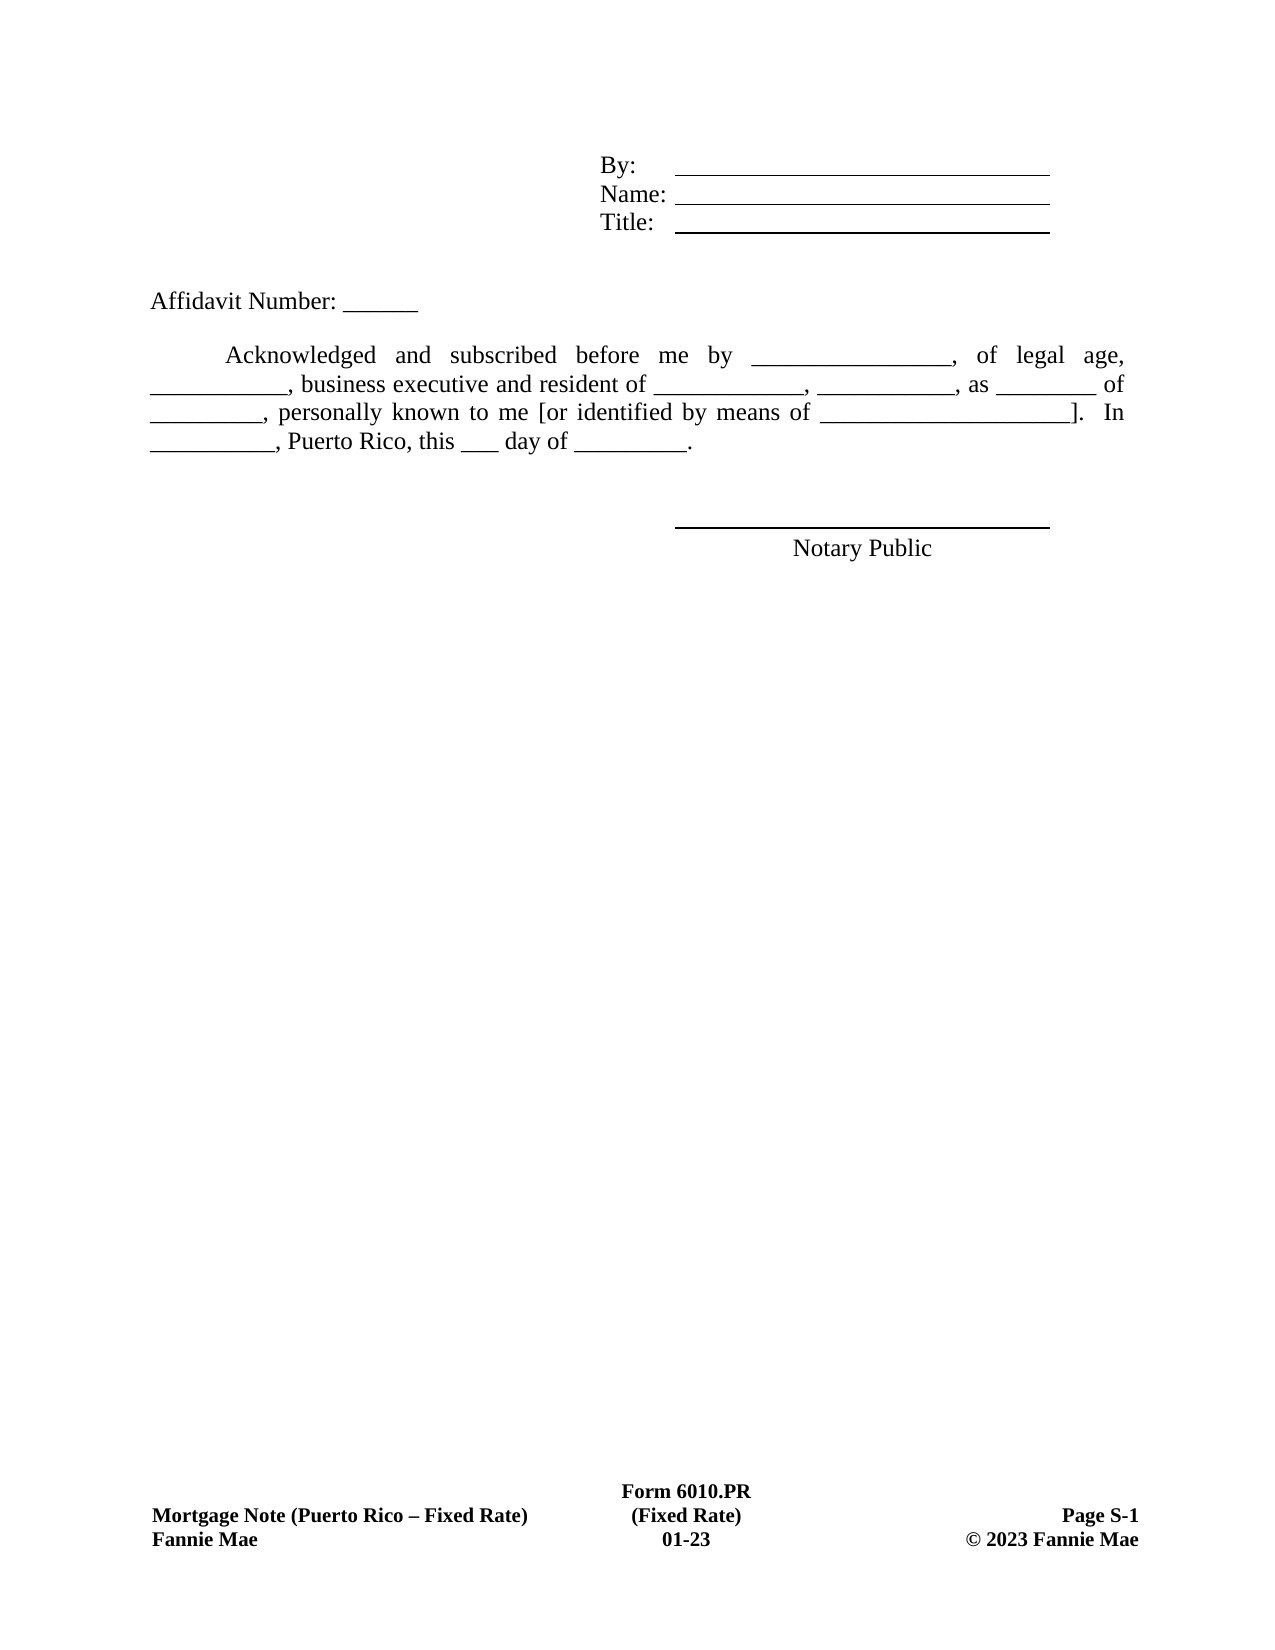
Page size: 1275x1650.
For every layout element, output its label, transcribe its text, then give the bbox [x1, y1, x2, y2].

text By: [600, 150, 1125, 179]
text Acknowledged and subscribed before me by ________________, of legal age, ___________, business executive and resident of ____________, ___________, as ________ of _________, personally known to me [or identified by means of ____________________]. In __________, Puerto Rico, this ___ day of _________. [150, 340, 1125, 455]
text Affidavit Number: ______ [150, 286, 1125, 315]
text Notary Public [675, 533, 1050, 562]
text Name: [600, 179, 1125, 207]
text Title: [600, 207, 1125, 236]
